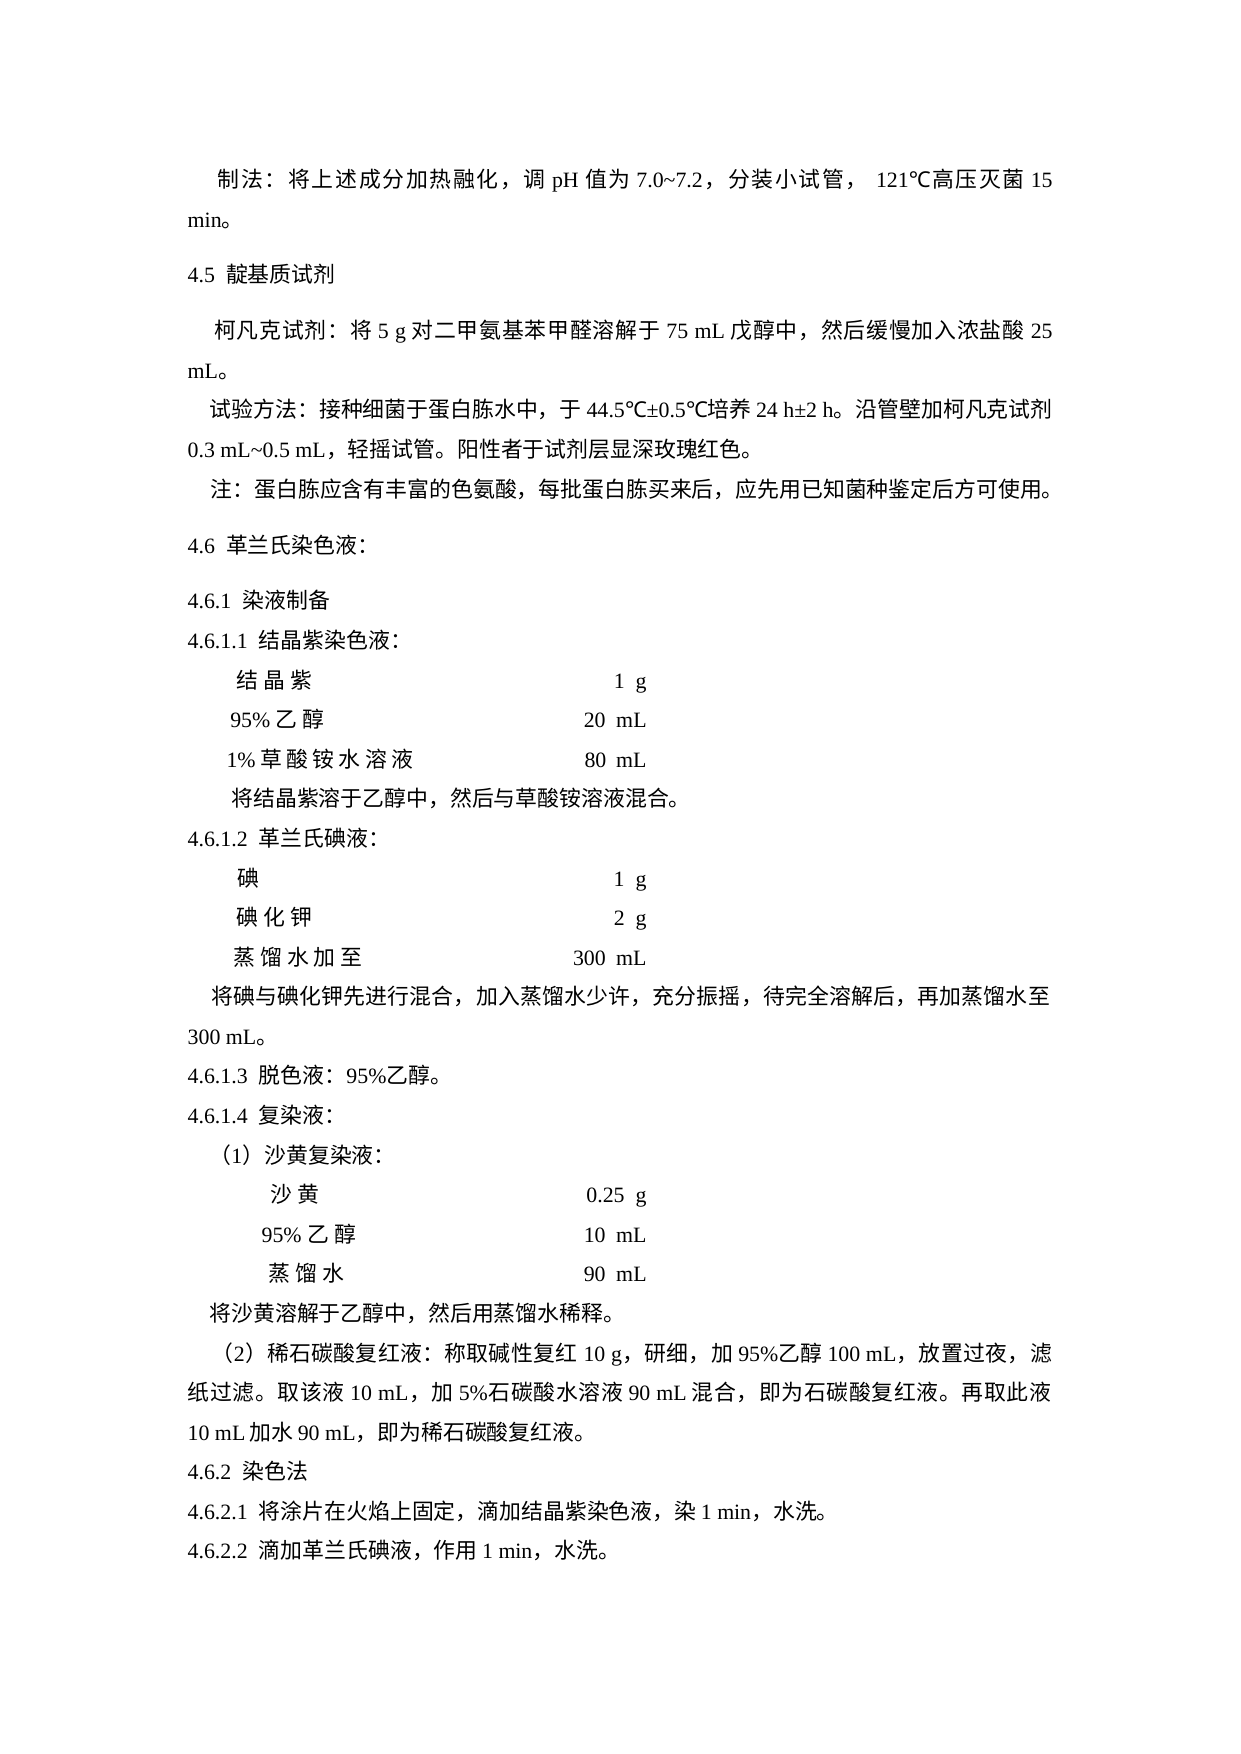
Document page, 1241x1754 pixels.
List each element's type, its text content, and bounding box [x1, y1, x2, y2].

text 95%乙醇 20 mL [187, 702, 646, 734]
text 4.6 革兰氏染色液： [187, 528, 1053, 559]
text 4.6.1.2 革兰氏碘液： [187, 821, 1053, 853]
text 注：蛋白胨应含有丰富的色氨酸，每批蛋白胨买来后，应先用已知菌种鉴定后方可使用。 [187, 472, 1053, 503]
text 4.6.1 染液制备 [187, 583, 1053, 615]
text 碘 1 g [187, 861, 646, 892]
text 试验方法：接种细菌于蛋白胨水中，于44.5℃±0.5℃培养24 h±2 h。沿管壁加柯凡克试剂0.3 mL~0.5 mL，轻摇试管。阳性者于试剂层显深玫瑰红色。 [187, 392, 1053, 464]
text 将沙黄溶解于乙醇中，然后用蒸馏水稀释。 [187, 1296, 1053, 1328]
text 4.6.1.3 脱色液：95%乙醇。 [187, 1058, 1053, 1090]
text 柯凡克试剂：将5 g对二甲氨基苯甲醛溶解于75 mL戊醇中，然后缓慢加入浓盐酸25 mL。 [187, 313, 1053, 384]
text 4.6.1.1 结晶紫染色液： [187, 623, 1053, 655]
text 4.5 靛基质试剂 [187, 257, 1053, 289]
text 制法：将上述成分加热融化，调pH值为7.0~7.2，分装小试管， 121℃高压灭菌15 min。 [187, 162, 1053, 233]
text 95%乙醇 10 mL [187, 1217, 646, 1248]
text 4.6.1.4 复染液： [187, 1098, 1053, 1130]
text （1）沙黄复染液： [187, 1138, 1053, 1169]
text 蒸馏水加至 300 mL [187, 940, 646, 971]
text 将结晶紫溶于乙醇中，然后与草酸铵溶液混合。 [187, 781, 1053, 813]
text 将碘与碘化钾先进行混合，加入蒸馏水少许，充分振摇，待完全溶解后，再加蒸馏水至300 mL。 [187, 979, 1053, 1051]
text 4.6.2 染色法 [187, 1454, 1053, 1486]
text 结晶紫 1 g [187, 663, 646, 694]
text 4.6.2.1 将涂片在火焰上固定，滴加结晶紫染色液，染1 min，水洗。 [187, 1494, 1053, 1526]
text 碘化钾 2 g [187, 900, 646, 932]
text 1%草酸铵水溶液 80 mL [187, 742, 646, 773]
text 4.6.2.2 滴加革兰氏碘液，作用1 min，水洗。 [187, 1533, 1053, 1565]
text （2）稀石碳酸复红液：称取碱性复红10 g，研细，加95%乙醇100 mL，放置过夜，滤纸过滤。取该液10 mL，加5%石碳酸水溶液90 mL混合，即为石碳酸复红液。再取此液 10 mL加水90 mL，即为稀石碳酸复红液。 [187, 1336, 1053, 1446]
text 沙黄 0.25 g [187, 1177, 646, 1209]
text 蒸馏水 90 mL [187, 1256, 646, 1288]
